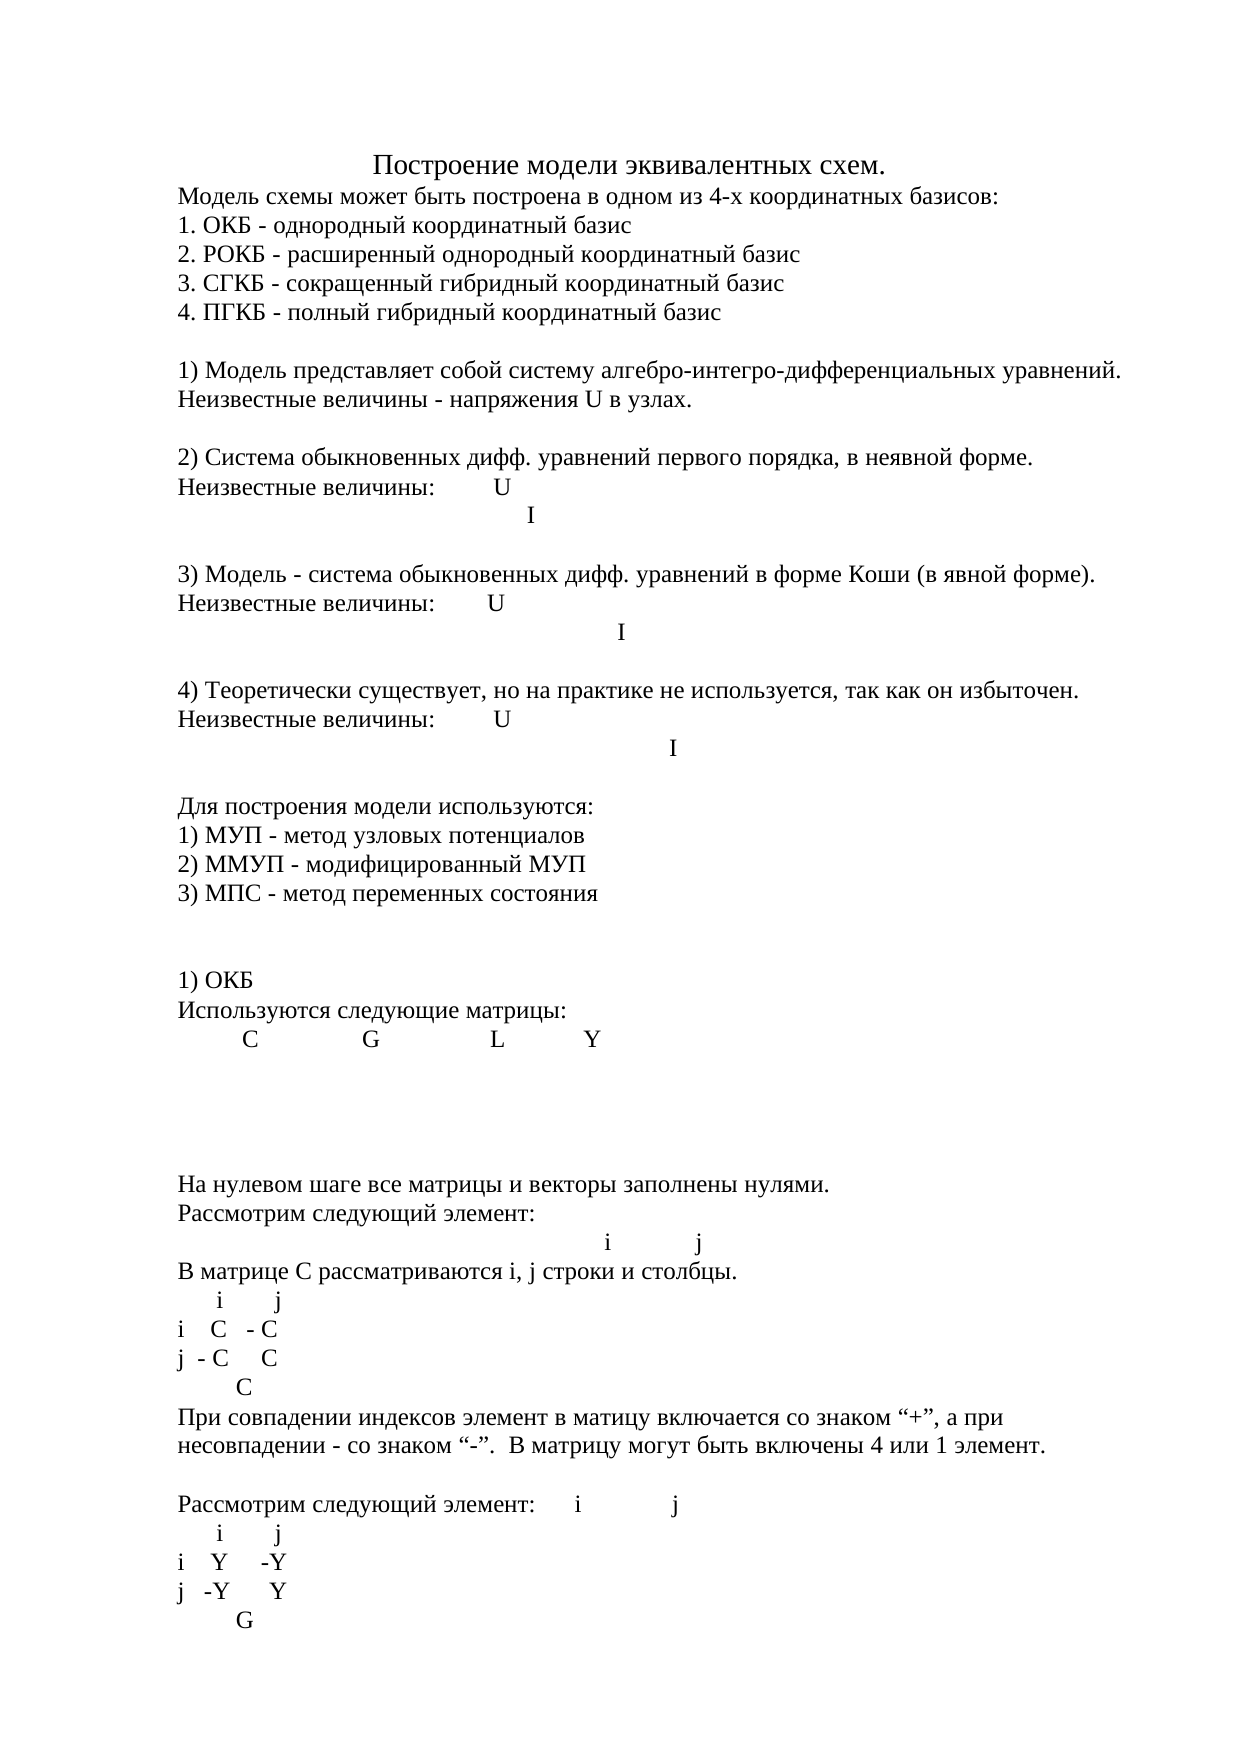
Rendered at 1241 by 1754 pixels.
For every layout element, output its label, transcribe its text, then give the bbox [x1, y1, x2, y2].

text j -Y Y [177, 1576, 1152, 1605]
text I [177, 617, 1152, 646]
text Рассмотрим следующий элемент: [177, 1198, 1152, 1227]
text 1) ОКБ [177, 965, 1152, 994]
text Построение модели эквивалентных схем. [177, 147, 1152, 181]
text Рассмотрим следующий элемент: i j [177, 1488, 1152, 1518]
text 3) МПС - метод переменных состояния [177, 878, 1152, 907]
text G [177, 1605, 1152, 1634]
text j - C C [177, 1343, 1152, 1372]
text i j [177, 1518, 1152, 1547]
text 3) Модель - система обыкновенных дифф. уравнений в форме Коши (в явной форме). Неизвестные величины: U [177, 558, 1152, 617]
text 4. ПГКБ - полный гибридный координатный базис [177, 297, 1152, 326]
text Для построения модели используются: [177, 791, 1152, 820]
text 2. РОКБ - расширенный однородный координатный базис [177, 239, 1152, 268]
text i Y -Y [177, 1547, 1152, 1576]
text При совпадении индексов элемент в матицу включается со знаком “+”, а при несовпадении - со знаком “-”. В матрицу могут быть включены 4 или 1 элемент. [177, 1401, 1152, 1459]
text 1. ОКБ - однородный координатный базис [177, 210, 1152, 239]
text 2) Система обыкновенных дифф. уравнений первого порядка, в неявной форме. [177, 442, 1152, 471]
text 1) Модель представляет собой систему алгебро-интегро-дифференциальных уравнений. Неизвестные величины - напряжения U в узлах. [177, 355, 1152, 413]
text I [177, 733, 1152, 762]
text В матрице С рассматриваются i, j строки и столбцы. [177, 1256, 1152, 1285]
text На нулевом шаге все матрицы и векторы заполнены нулями. [177, 1169, 1152, 1198]
text i C - C [177, 1314, 1152, 1343]
text 3. СГКБ - сокращенный гибридный координатный базис [177, 268, 1152, 297]
text 1) МУП - метод узловых потенциалов [177, 820, 1152, 849]
text C [177, 1372, 1152, 1401]
text Неизвестные величины: U [177, 471, 1152, 500]
text i j [177, 1285, 1152, 1314]
text 4) Теоретически существует, но на практике не используется, так как он избыточен. Неизвестные величины: U [177, 675, 1152, 733]
text I [177, 500, 1152, 529]
text 2) ММУП - модифицированный МУП [177, 849, 1152, 878]
text Используются следующие матрицы: [177, 994, 1152, 1023]
text Модель схемы может быть построена в одном из 4-х координатных базисов: [177, 181, 1152, 210]
text i j [177, 1227, 1152, 1256]
text С G L Y [177, 1023, 1152, 1053]
